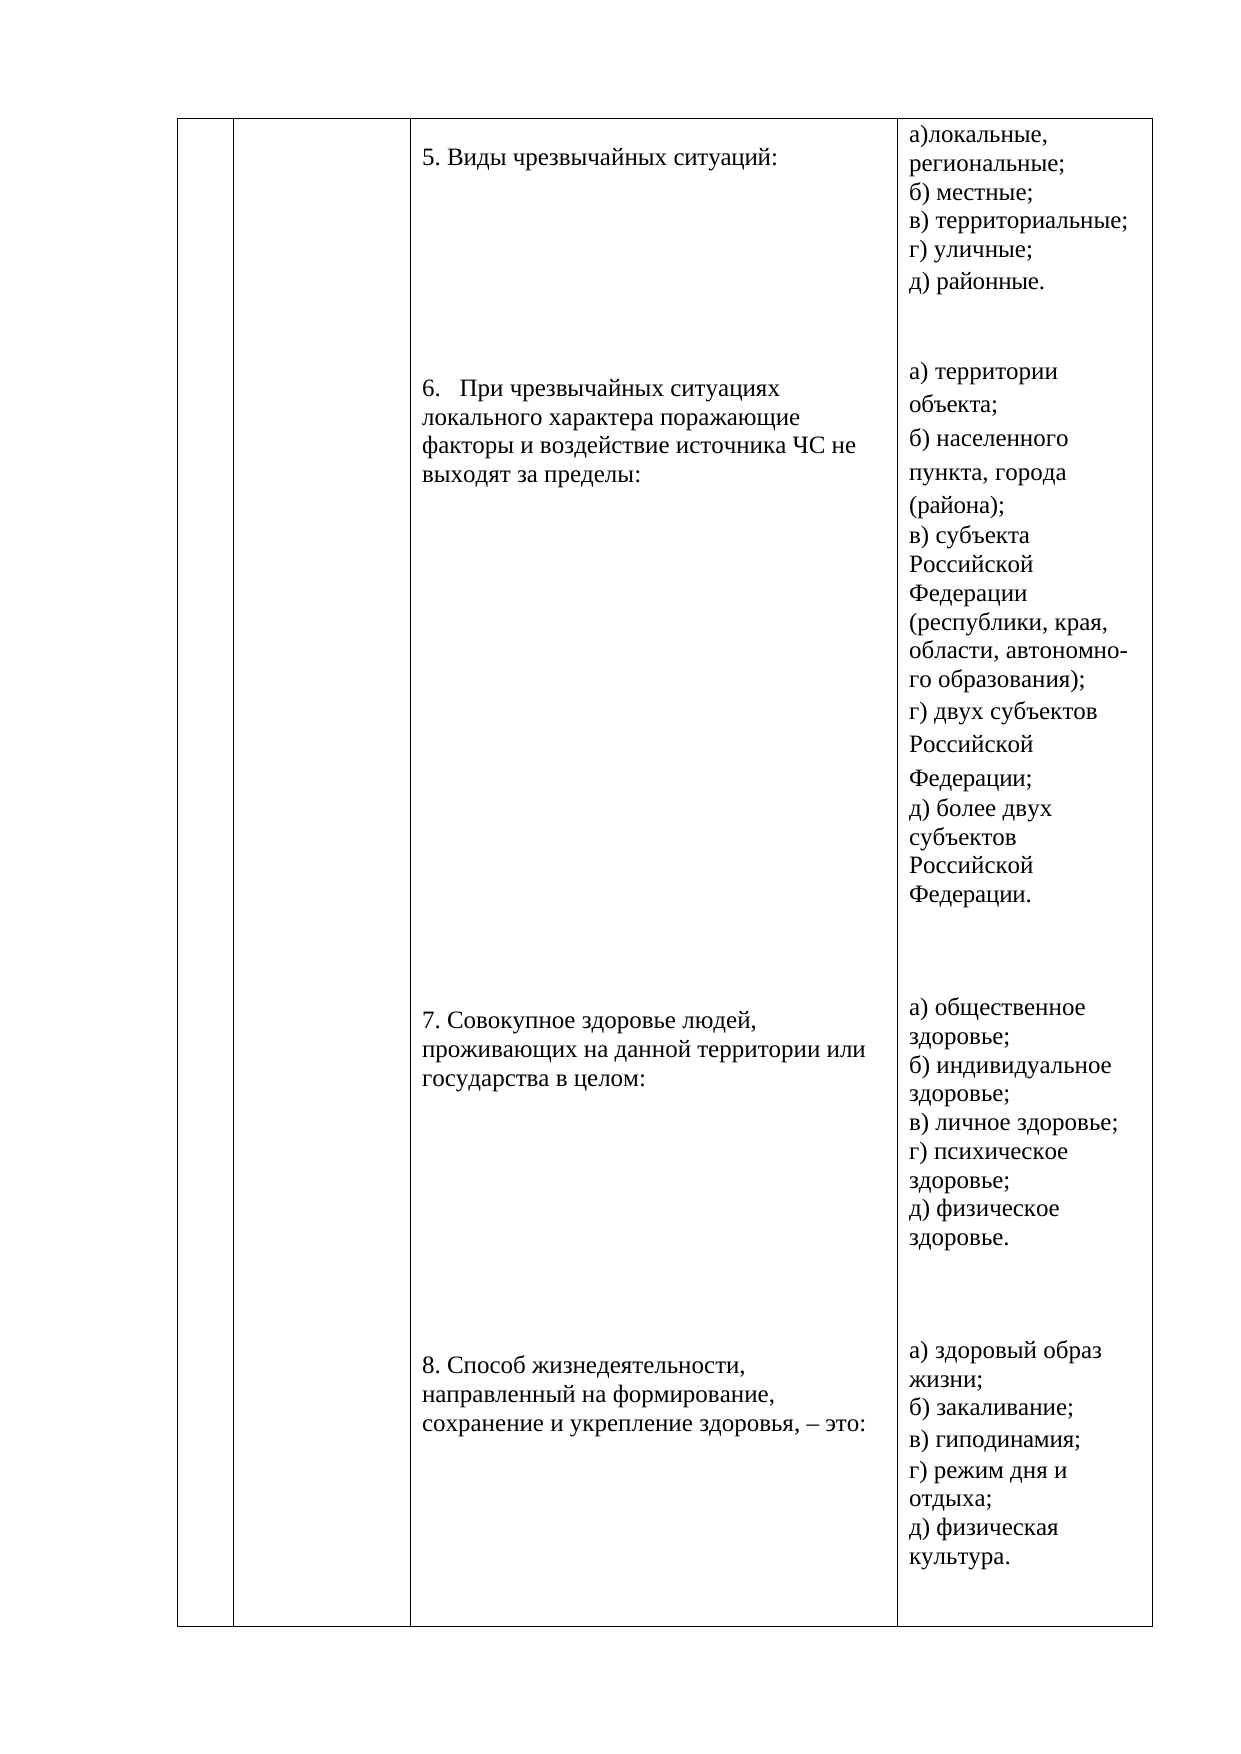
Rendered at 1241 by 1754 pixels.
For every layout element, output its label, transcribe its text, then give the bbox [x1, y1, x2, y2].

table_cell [234, 119, 410, 1626]
table_cell 1 [178, 119, 233, 1626]
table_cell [898, 119, 1152, 1626]
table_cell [411, 119, 897, 1626]
